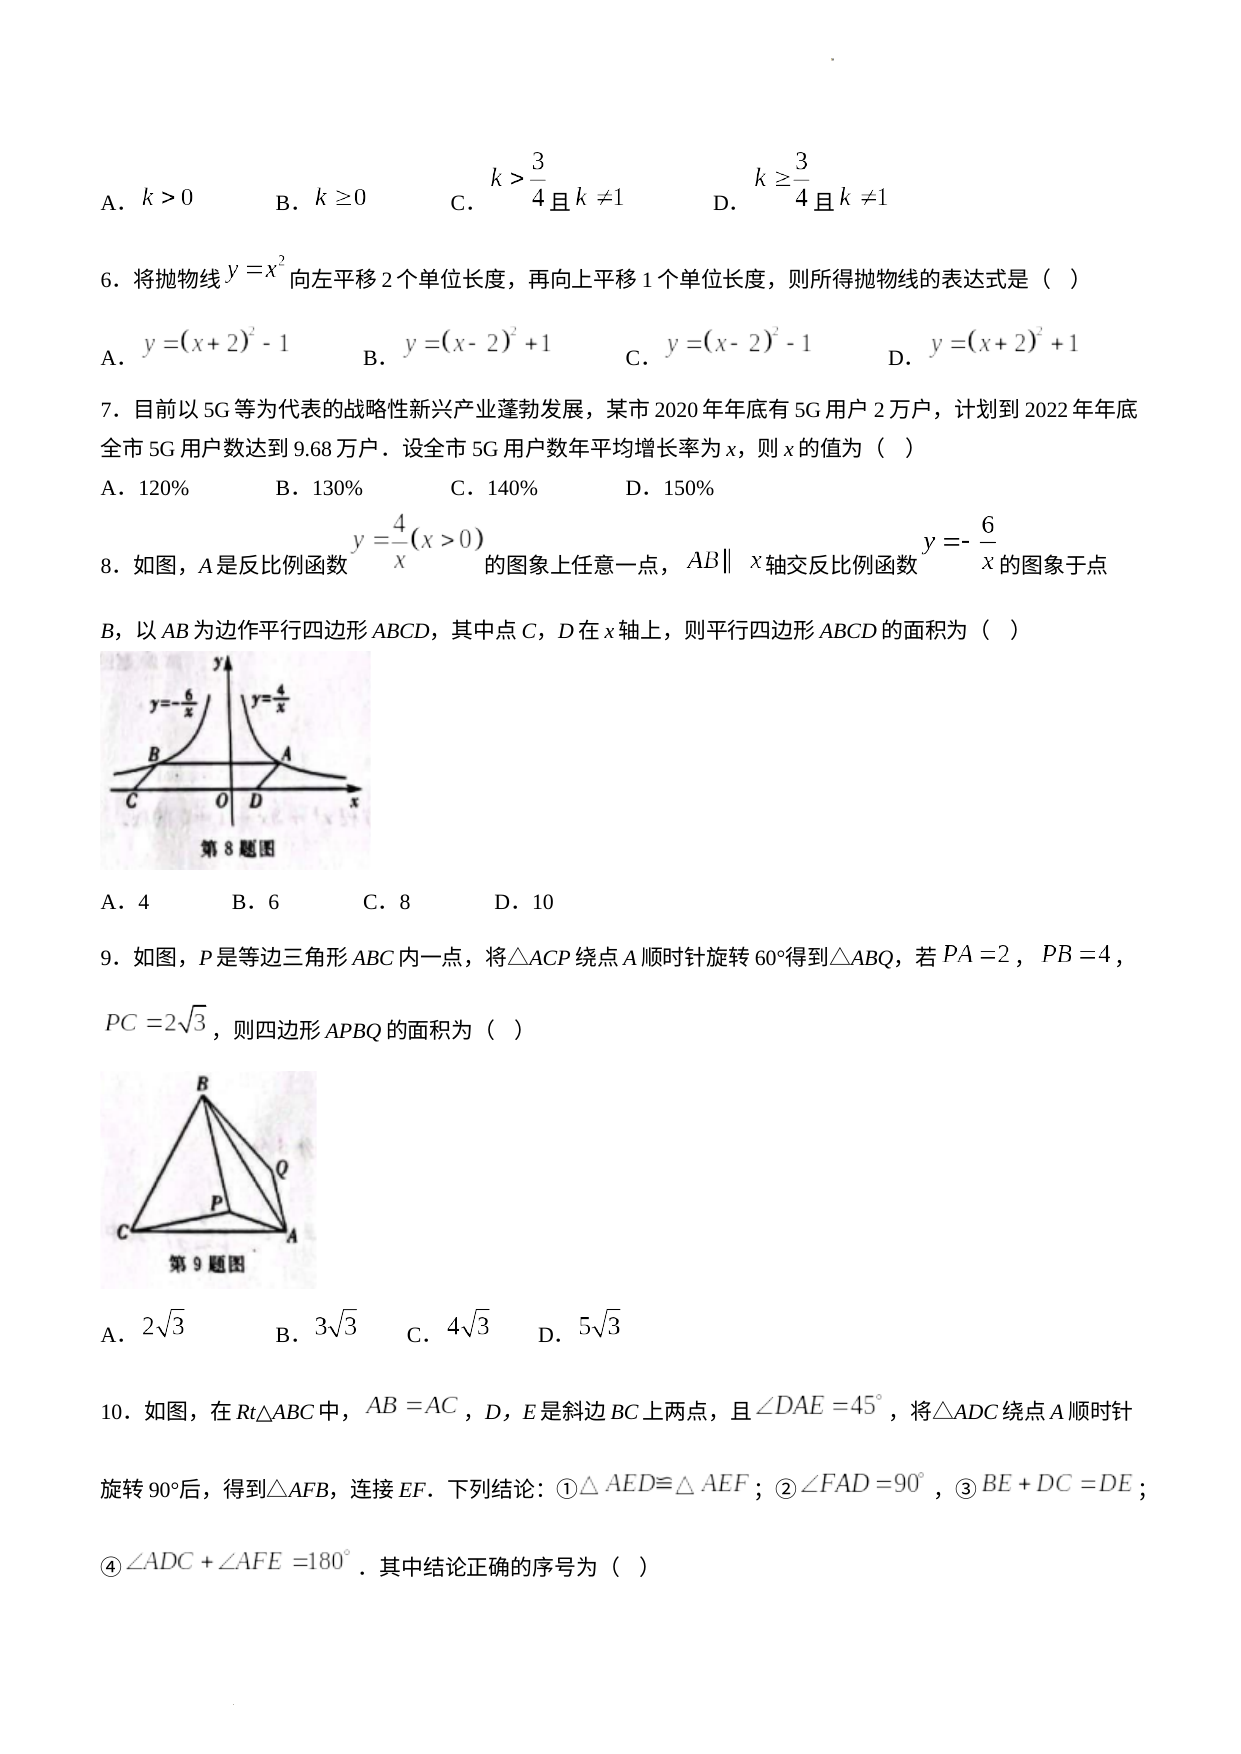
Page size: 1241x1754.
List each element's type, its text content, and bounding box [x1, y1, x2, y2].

text 8．如图，A是反比例函数的图象上任意一点，轴交反比例函数的图象于点B，以AB为边作平行四边形ABCD，其中点C，D在x轴上，则平行四边形ABCD的面积为（ ） [100, 508, 1140, 645]
text A．4 B．6 C．8 D．10 [100, 884, 1140, 916]
text A． B． C．且 D．且 [100, 146, 1140, 243]
picture [100, 1071, 317, 1289]
text 10．如图，在Rt△ABC中，，D，E是斜边BC上两点，且，将△ADC绕点A顺时针旋转90°后，得到△AFB，连接EF．下列结论：①；②，③；④．其中结论正确的序号为（ ） [100, 1376, 1140, 1597]
text 9．如图，P是等边三角形ABC内一点，将△ACP绕点A顺时针旋转60°得到△ABQ，若，，，则四边形APBQ的面积为（ ） [100, 923, 1140, 1066]
text A．120% B．130% C．140% D．150% [100, 470, 1140, 502]
text 7．目前以5G等为代表的战略性新兴产业蓬勃发展，某市2020年年底有5G用户2万户，计划到2022年年底全市5G用户数达到9.68万户．设全市5G用户数年平均增长率为x，则x的值为（ ） [100, 392, 1140, 463]
picture [100, 651, 371, 870]
text A． B． C． D． [100, 1305, 1140, 1370]
text A． B． C． D． [100, 321, 1140, 386]
text 6．将抛物线向左平移2个单位长度，再向上平移1个单位长度，则所得抛物线的表达式是（ ） [100, 249, 1140, 314]
